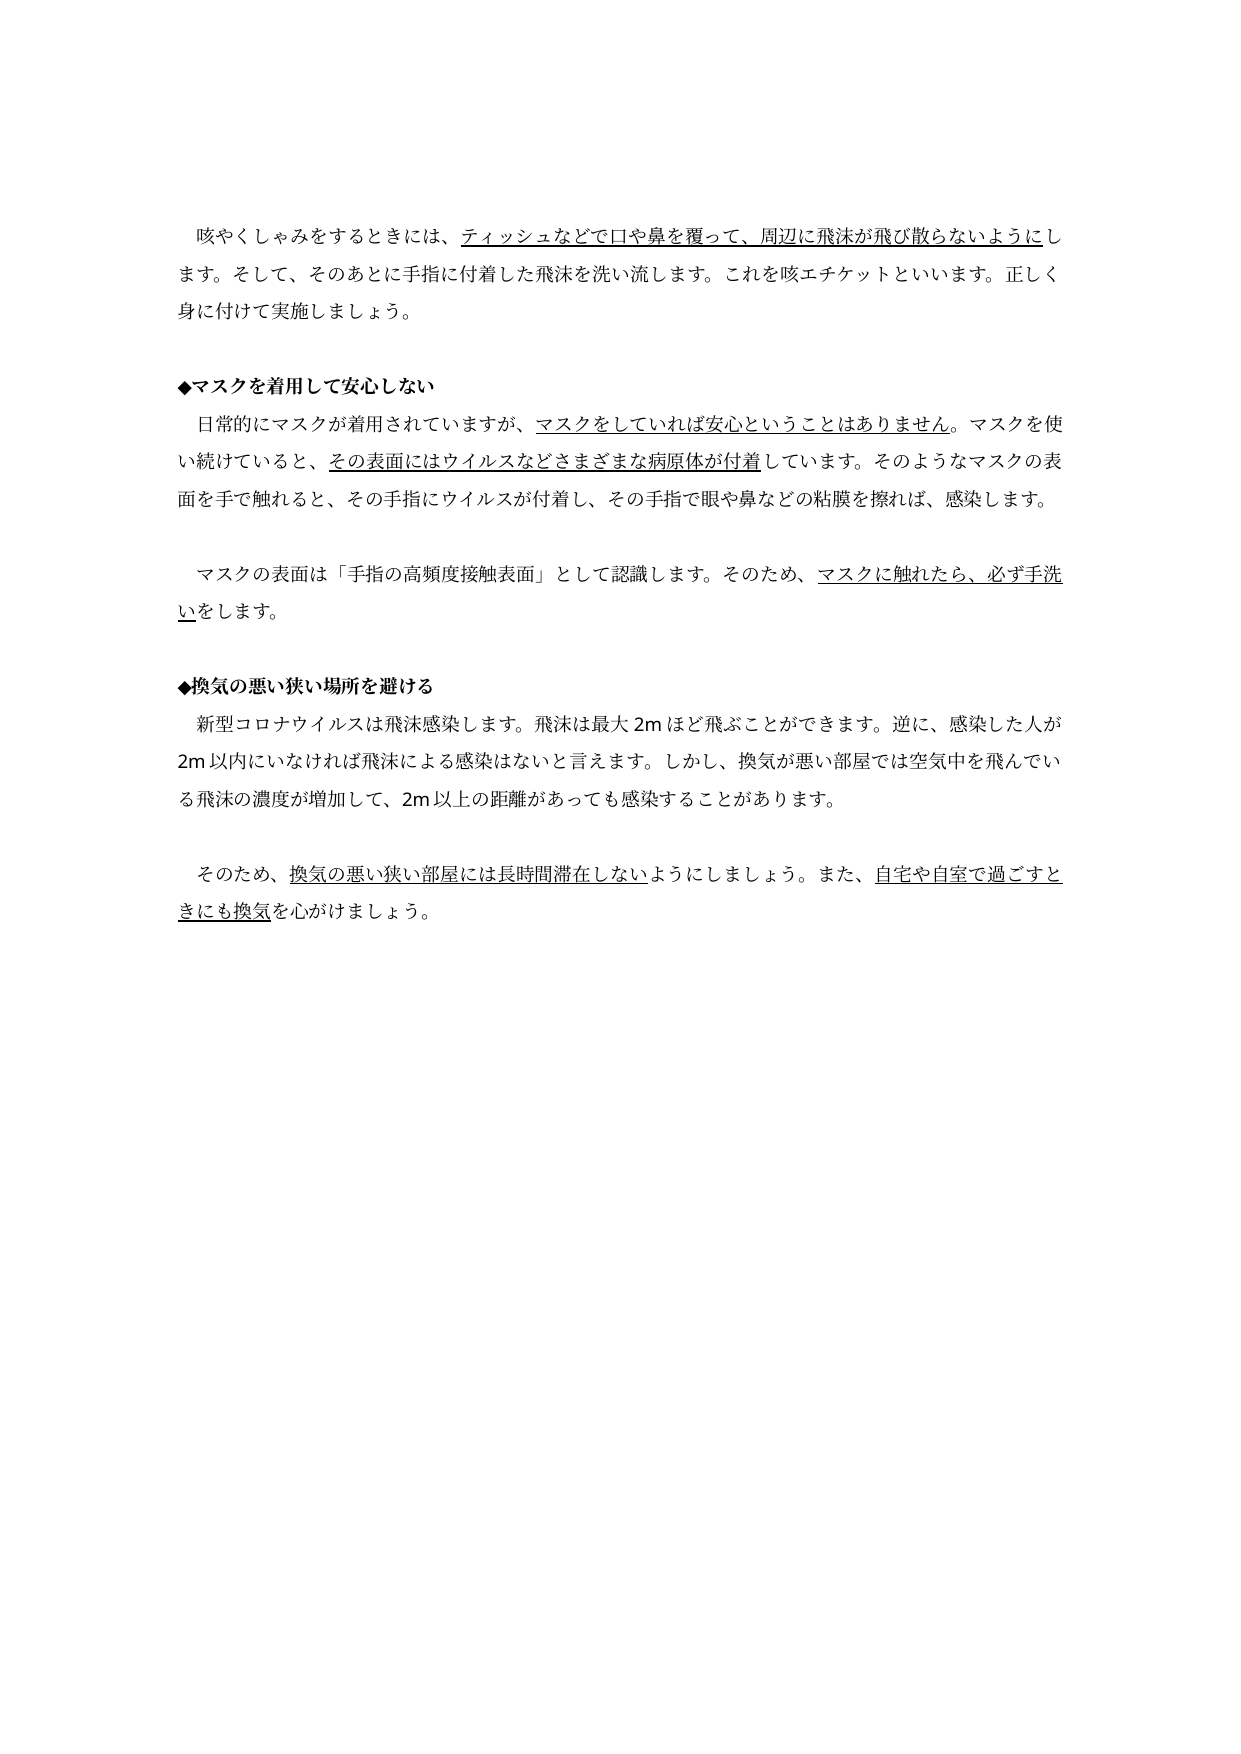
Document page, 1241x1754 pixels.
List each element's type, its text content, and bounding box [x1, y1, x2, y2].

text そのため、換気の悪い狭い部屋には長時間滞在しないようにしましょう。また、自宅や自室で過ごすときにも換気を心がけましょう。 [177, 854, 1063, 929]
text 新型コロナウイルスは飛沫感染します。飛沫は最大2mほど飛ぶことができます。逆に、感染した人が2m以内にいなければ飛沫による感染はないと言えます。しかし、換気が悪い部屋では空気中を飛んでいる飛沫の濃度が増加して、2m以上の距離があっても感染することがあります。 [177, 704, 1063, 817]
text 咳やくしゃみをするときには、ティッシュなどで口や鼻を覆って、周辺に飛沫が飛び散らないようにします。そして、そのあとに手指に付着した飛沫を洗い流します。これを咳エチケットといいます。正しく身に付けて実施しましょう。 [177, 217, 1063, 329]
text マスクの表面は「手指の高頻度接触表面」として認識します。そのため、マスクに触れたら、必ず手洗いをします。 [177, 554, 1063, 629]
text ◆マスクを着用して安心しない [177, 367, 1063, 404]
text ◆換気の悪い狭い場所を避ける [177, 667, 1063, 704]
text 日常的にマスクが着用されていますが、マスクをしていれば安心ということはありません。マスクを使い続けていると、その表面にはウイルスなどさまざまな病原体が付着しています。そのようなマスクの表面を手で触れると、その手指にウイルスが付着し、その手指で眼や鼻などの粘膜を擦れば、感染します。 [177, 404, 1063, 517]
